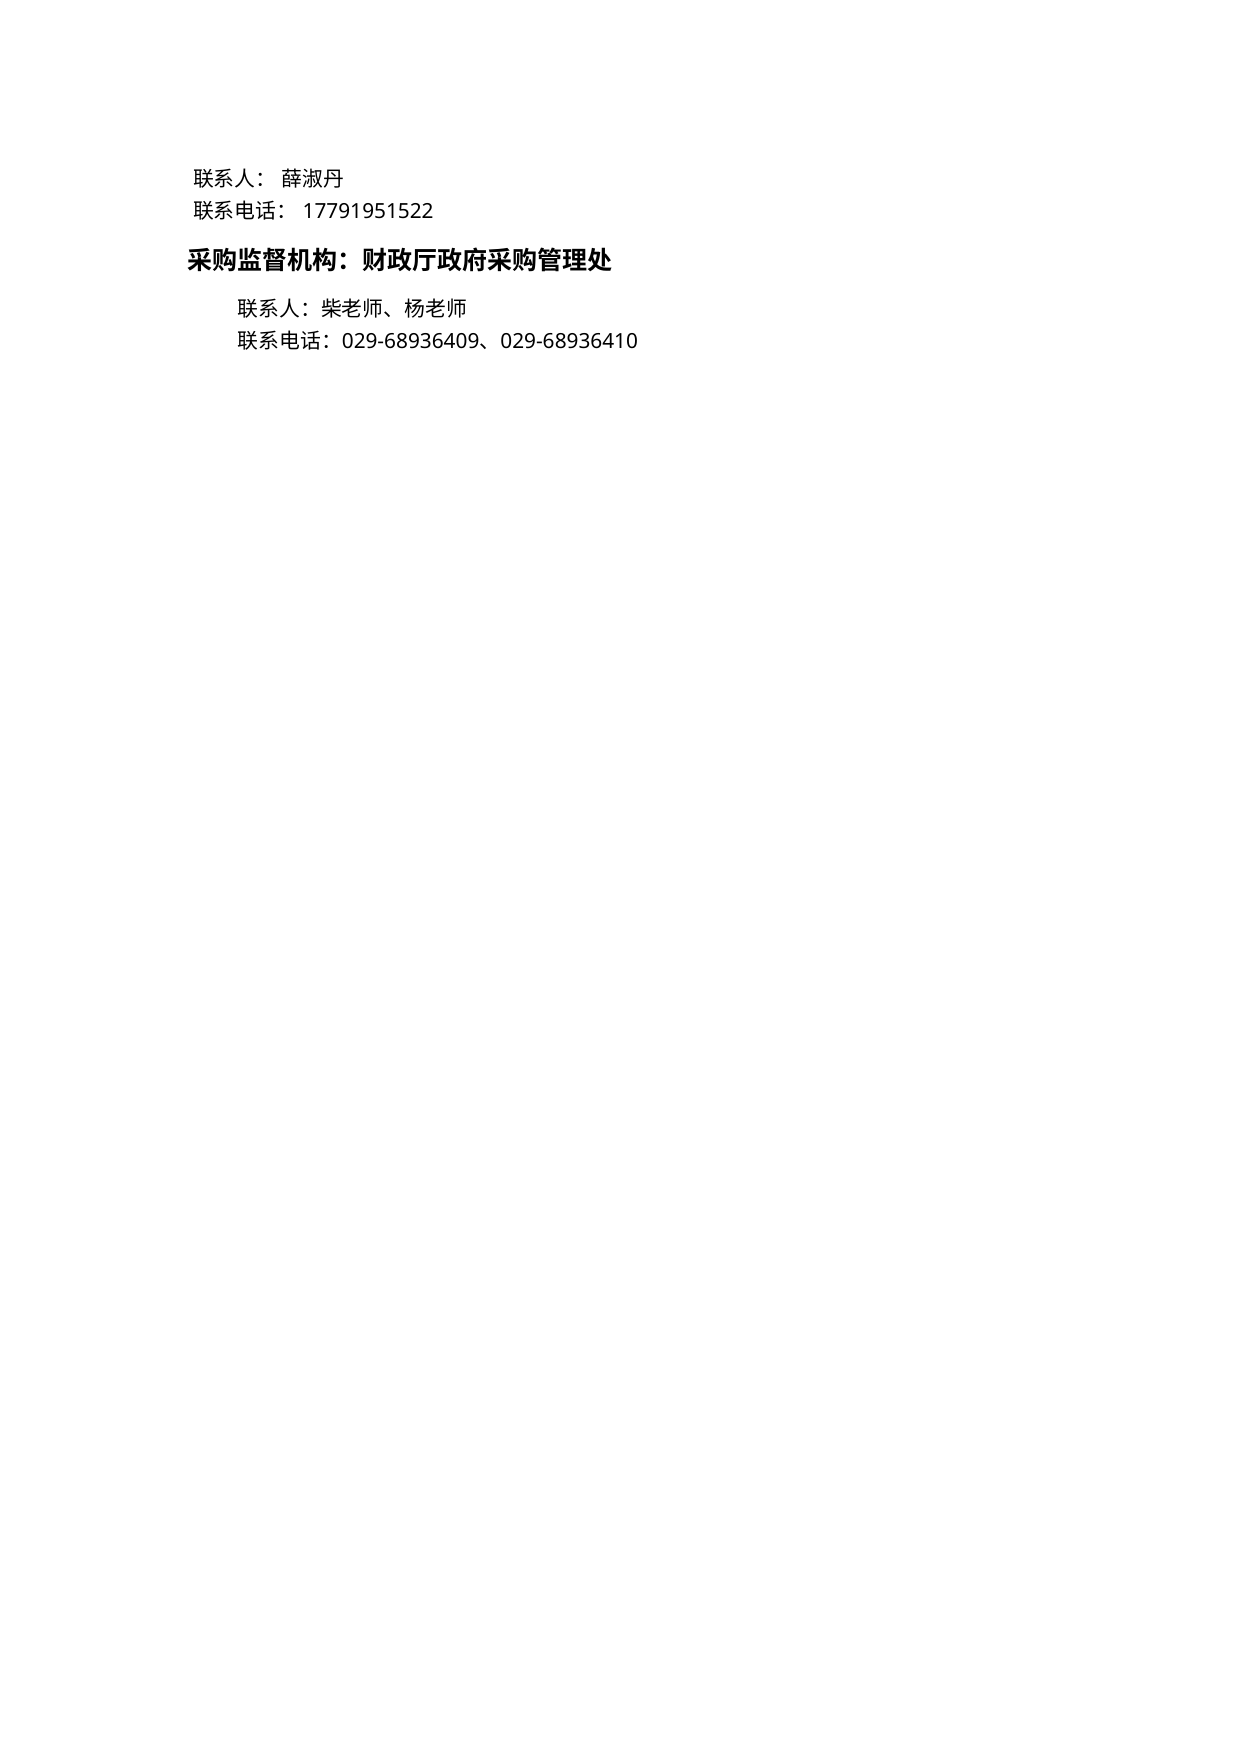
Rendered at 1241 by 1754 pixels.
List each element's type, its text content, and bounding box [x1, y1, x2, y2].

text 联系人：柴老师、杨老师 [187, 292, 1053, 324]
text 采购监督机构：财政厅政府采购管理处 [187, 227, 1053, 292]
text 联系电话： 17791951522 [187, 194, 1053, 227]
text 联系电话：029-68936409、029-68936410 [187, 324, 1053, 357]
text 联系人： 薛淑丹 [187, 162, 1053, 194]
